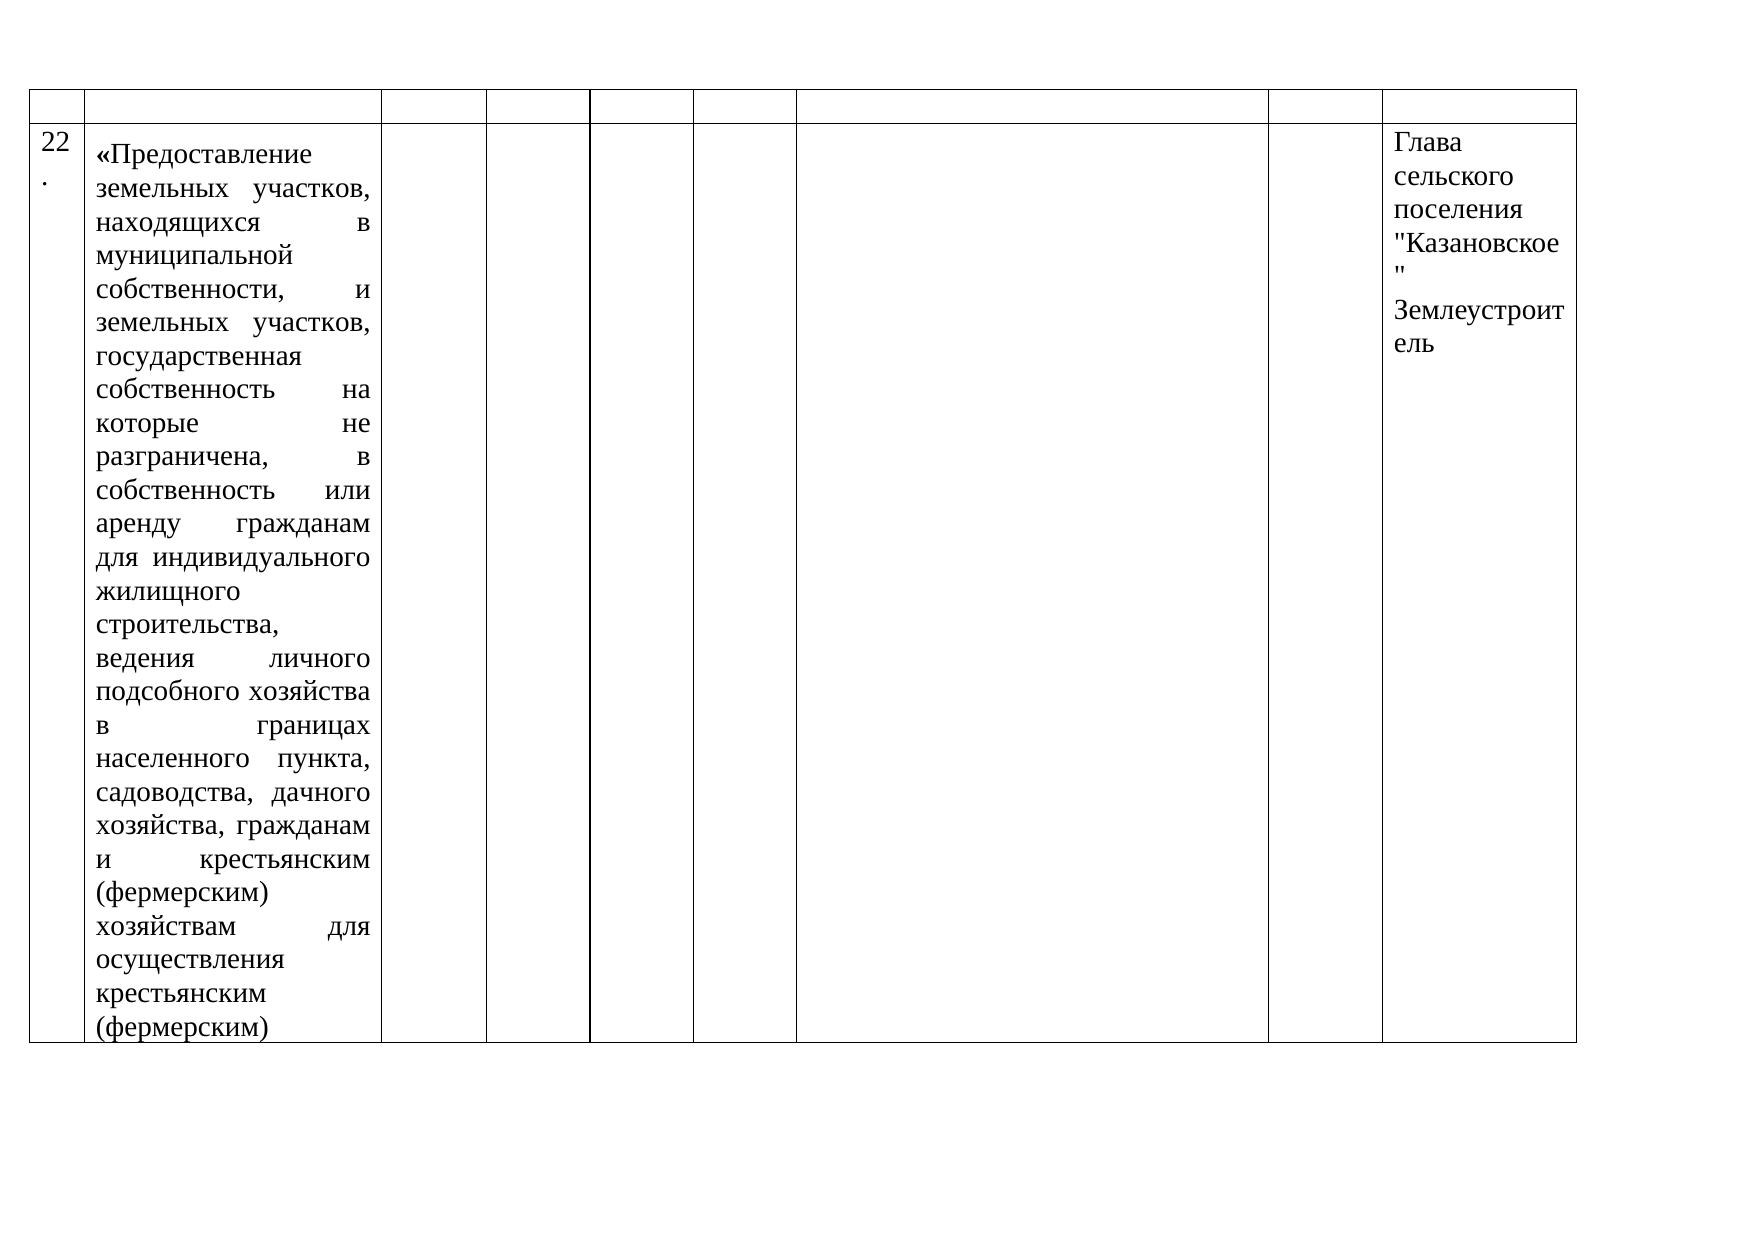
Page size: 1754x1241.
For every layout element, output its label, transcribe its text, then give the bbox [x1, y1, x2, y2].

table_cell [797, 124, 1268, 1042]
table_cell 22. [30, 124, 84, 1042]
table_cell [1383, 90, 1576, 123]
table_cell [797, 90, 1268, 123]
table_cell [694, 90, 796, 123]
table_cell [382, 124, 486, 1042]
table_cell [85, 90, 381, 123]
table_cell [591, 90, 693, 123]
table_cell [85, 124, 381, 1042]
table_cell [1269, 124, 1382, 1042]
table_cell [591, 124, 693, 1042]
table_cell [30, 90, 84, 123]
table_cell [487, 90, 589, 123]
table_cell [487, 124, 589, 1042]
table_cell [382, 90, 486, 123]
table_cell [694, 124, 796, 1042]
table_cell [1269, 90, 1382, 123]
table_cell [1383, 124, 1576, 1042]
